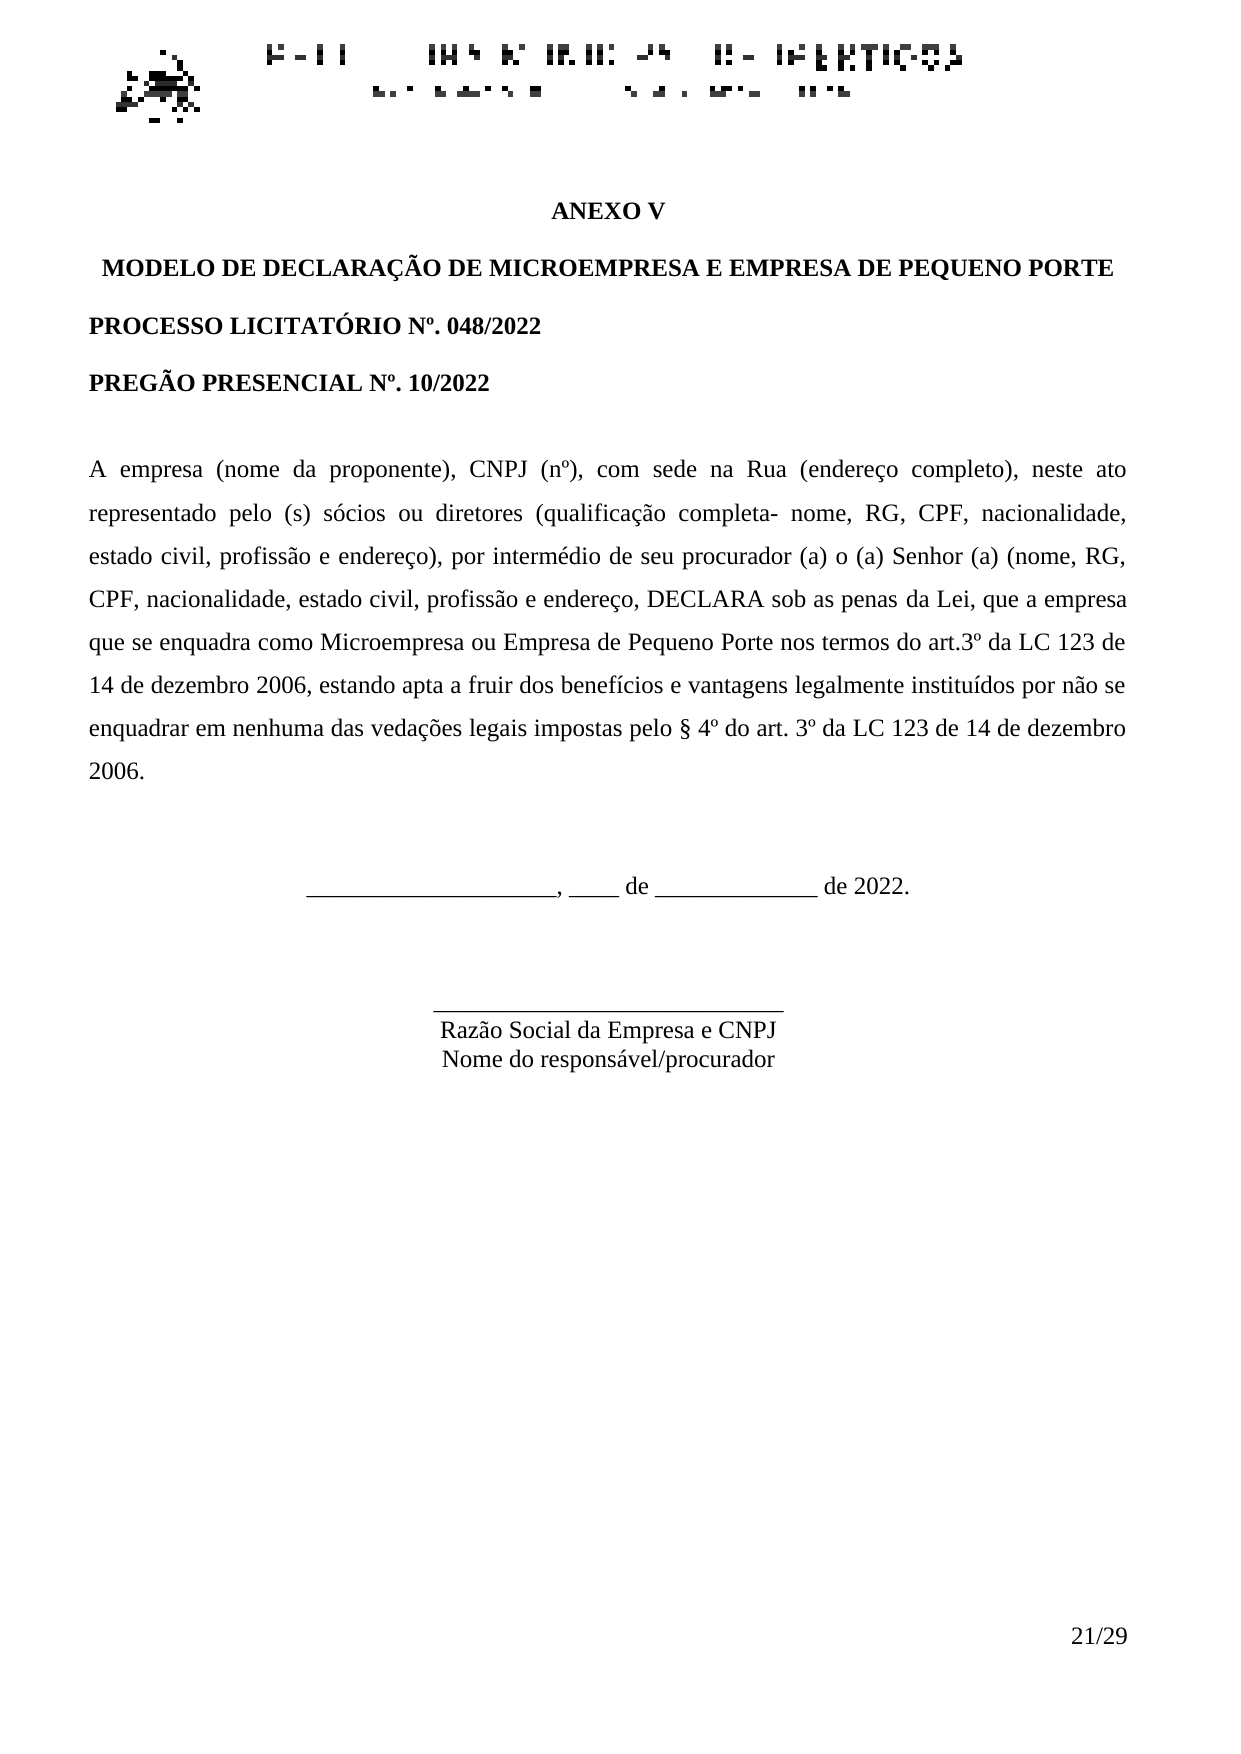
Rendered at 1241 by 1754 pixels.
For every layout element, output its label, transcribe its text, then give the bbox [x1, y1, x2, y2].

text Razão Social da Empresa e CNPJ [89, 1015, 1128, 1044]
text ____________________, ____ de _____________ de 2022. [89, 871, 1128, 900]
text Nome do responsável/procurador [89, 1044, 1128, 1073]
text A empresa (nome da proponente), CNPJ (nº), com sede na Rua (endereço completo), neste ato representado pelo (s) sócios ou diretores (qualificação completa- nome, RG, CPF, nacionalidade, estado civil, profissão e endereço), por intermédio de seu procurador (a) o (a) Senhor (a) (nome, RG, CPF, nacionalidade, estado civil, profissão e endereço, DECLARA sob as penas da Lei, que a empresa que se enquadra como Microempresa ou Empresa de Pequeno Porte nos termos do art.3º da LC 123 de 14 de dezembro 2006, estando apta a fruir dos benefícios e vantagens legalmente instituídos por não se enquadrar em nenhuma das vedações legais impostas pelo § 4º do art. 3º da LC 123 de 14 de dezembro 2006. [89, 454, 1128, 785]
text PROCESSO LICITATÓRIO Nº. 048/2022 [89, 311, 1128, 339]
text ____________________________ [89, 986, 1128, 1015]
text MODELO DE DECLARAÇÃO DE MICROEMPRESA E EMPRESA DE PEQUENO PORTE [89, 253, 1128, 282]
text PREGÃO PRESENCIAL Nº. 10/2022 [89, 368, 1128, 397]
text ANEXO V [89, 196, 1128, 224]
